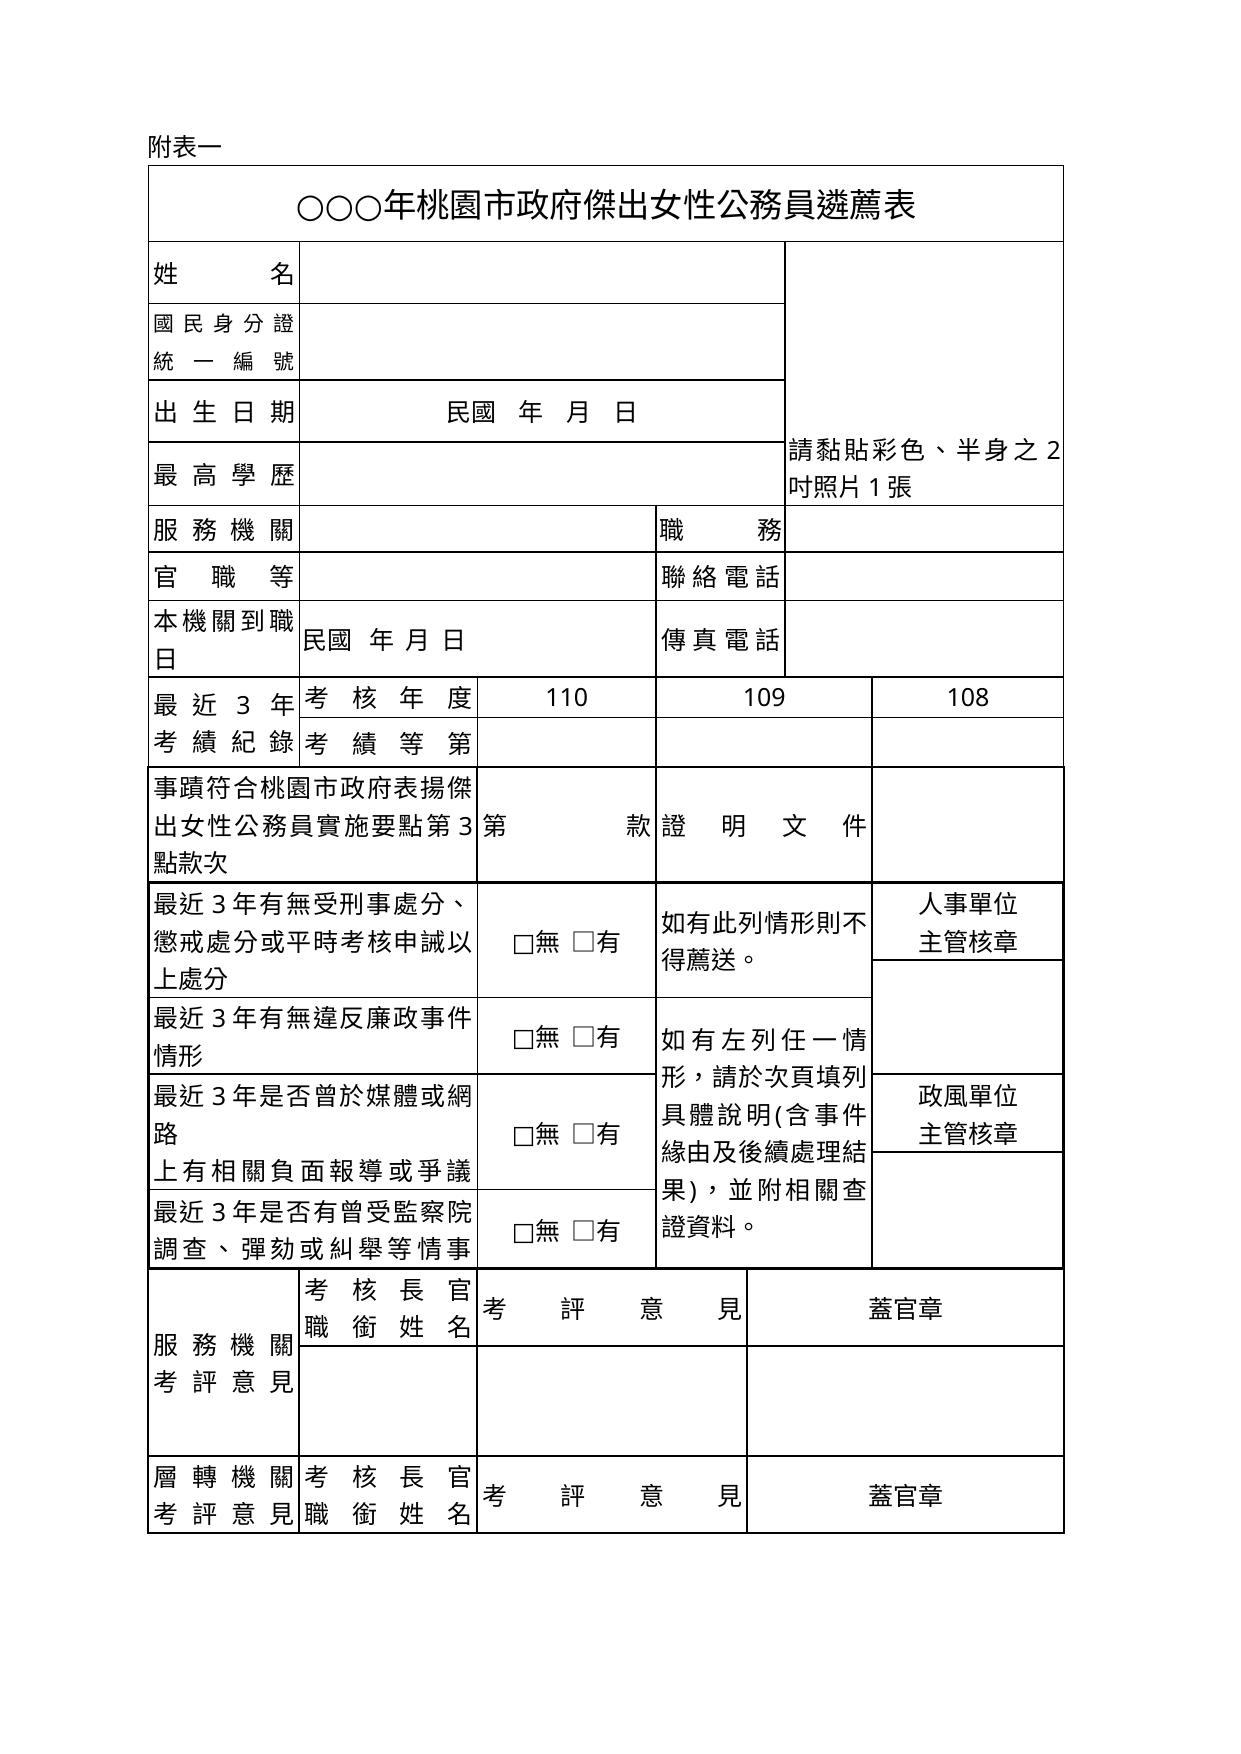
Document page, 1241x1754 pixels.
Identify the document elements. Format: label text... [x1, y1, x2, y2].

table_cell [786, 553, 1063, 600]
table_cell 考績等第 [300, 718, 477, 766]
table_cell 服務機關 [149, 506, 299, 551]
table_cell 如有此列情形則不得薦送。 [657, 884, 871, 996]
table_cell □無 □有 [478, 998, 655, 1073]
table_cell 第 款 [478, 768, 655, 881]
table_cell 官職等 [149, 553, 299, 600]
table_cell □無 □有 [478, 1190, 655, 1267]
table_cell [873, 768, 1063, 881]
table_cell [873, 1153, 1062, 1267]
table_cell 最近3年是否有曾受監察院調查、彈劾或糾舉等情事 [150, 1190, 477, 1267]
table_cell [873, 961, 1062, 1073]
table_cell 108 [873, 678, 1063, 716]
text 附表一 [148, 127, 1092, 164]
table_cell 國民身分證 統一編號 [149, 304, 299, 379]
table_cell [300, 242, 784, 302]
table_cell 蓋官章 [748, 1457, 1063, 1532]
table_cell 109 [657, 678, 871, 716]
table_cell 考核長官 職銜姓名 [300, 1270, 476, 1345]
table_cell □無 □有 [478, 884, 655, 996]
table_cell [478, 718, 655, 766]
table_cell 最近3年是否曾於媒體或網路 上有相關負面報導或爭議 [150, 1075, 477, 1188]
table_cell 如有左列任一情形，請於次頁填列具體說明(含事件緣由及後續處理結果)，並附相關查證資料。 [657, 998, 871, 1267]
table_cell [657, 718, 871, 766]
table_cell 出生日期 [149, 381, 299, 441]
table_cell [786, 601, 1063, 676]
table_cell [478, 1347, 746, 1455]
table_cell 最近3年有無違反廉政事件情形 [150, 998, 477, 1073]
table_cell 事蹟符合桃園市政府表揚傑出女性公務員實施要點第3點款次 [149, 768, 476, 881]
table_cell 請黏貼彩色、半身之2吋照片1張 [786, 242, 1063, 504]
table_cell 姓名 [149, 242, 299, 302]
table_cell [300, 1347, 476, 1455]
table_cell 民國 年 月 日 [300, 381, 784, 441]
table_cell 110 [478, 678, 655, 716]
table_cell 最近3年 考績紀錄 [149, 678, 299, 766]
table_cell 最近3年有無受刑事處分、懲戒處分或平時考核申誡以上處分 [150, 884, 477, 996]
table_cell □無 □有 [478, 1075, 655, 1188]
table_cell 考評意見 [478, 1270, 746, 1345]
table_cell 最高學歷 [149, 443, 299, 504]
table_cell [300, 553, 655, 600]
table_cell [786, 506, 1063, 551]
table_cell 證明文件 [657, 768, 871, 881]
table_cell 本機關到職日 [149, 601, 299, 676]
table_cell 人事單位 主管核章 [873, 884, 1062, 959]
table_cell 考評意見 [478, 1457, 746, 1532]
table_cell 傳真電話 [657, 601, 784, 676]
table_cell 層轉機關 考評意見 [149, 1457, 298, 1532]
table_header ○○○年桃園市政府傑出女性公務員遴薦表 [149, 166, 1063, 241]
table_cell [300, 506, 655, 551]
table_cell [300, 304, 784, 379]
table_cell 服務機關 考評意見 [149, 1270, 298, 1455]
table_cell [300, 443, 784, 504]
table_cell 聯絡電話 [657, 553, 784, 600]
table_cell [873, 718, 1063, 766]
table_cell 蓋官章 [748, 1270, 1063, 1345]
table_cell 職務 [657, 506, 784, 551]
table_cell 考核年度 [300, 678, 477, 716]
table_cell [748, 1347, 1063, 1455]
table_cell 政風單位 主管核章 [873, 1075, 1062, 1151]
table_cell 民國 年 月 日 [300, 601, 655, 676]
table_cell 考核長官 職銜姓名 [300, 1457, 476, 1532]
